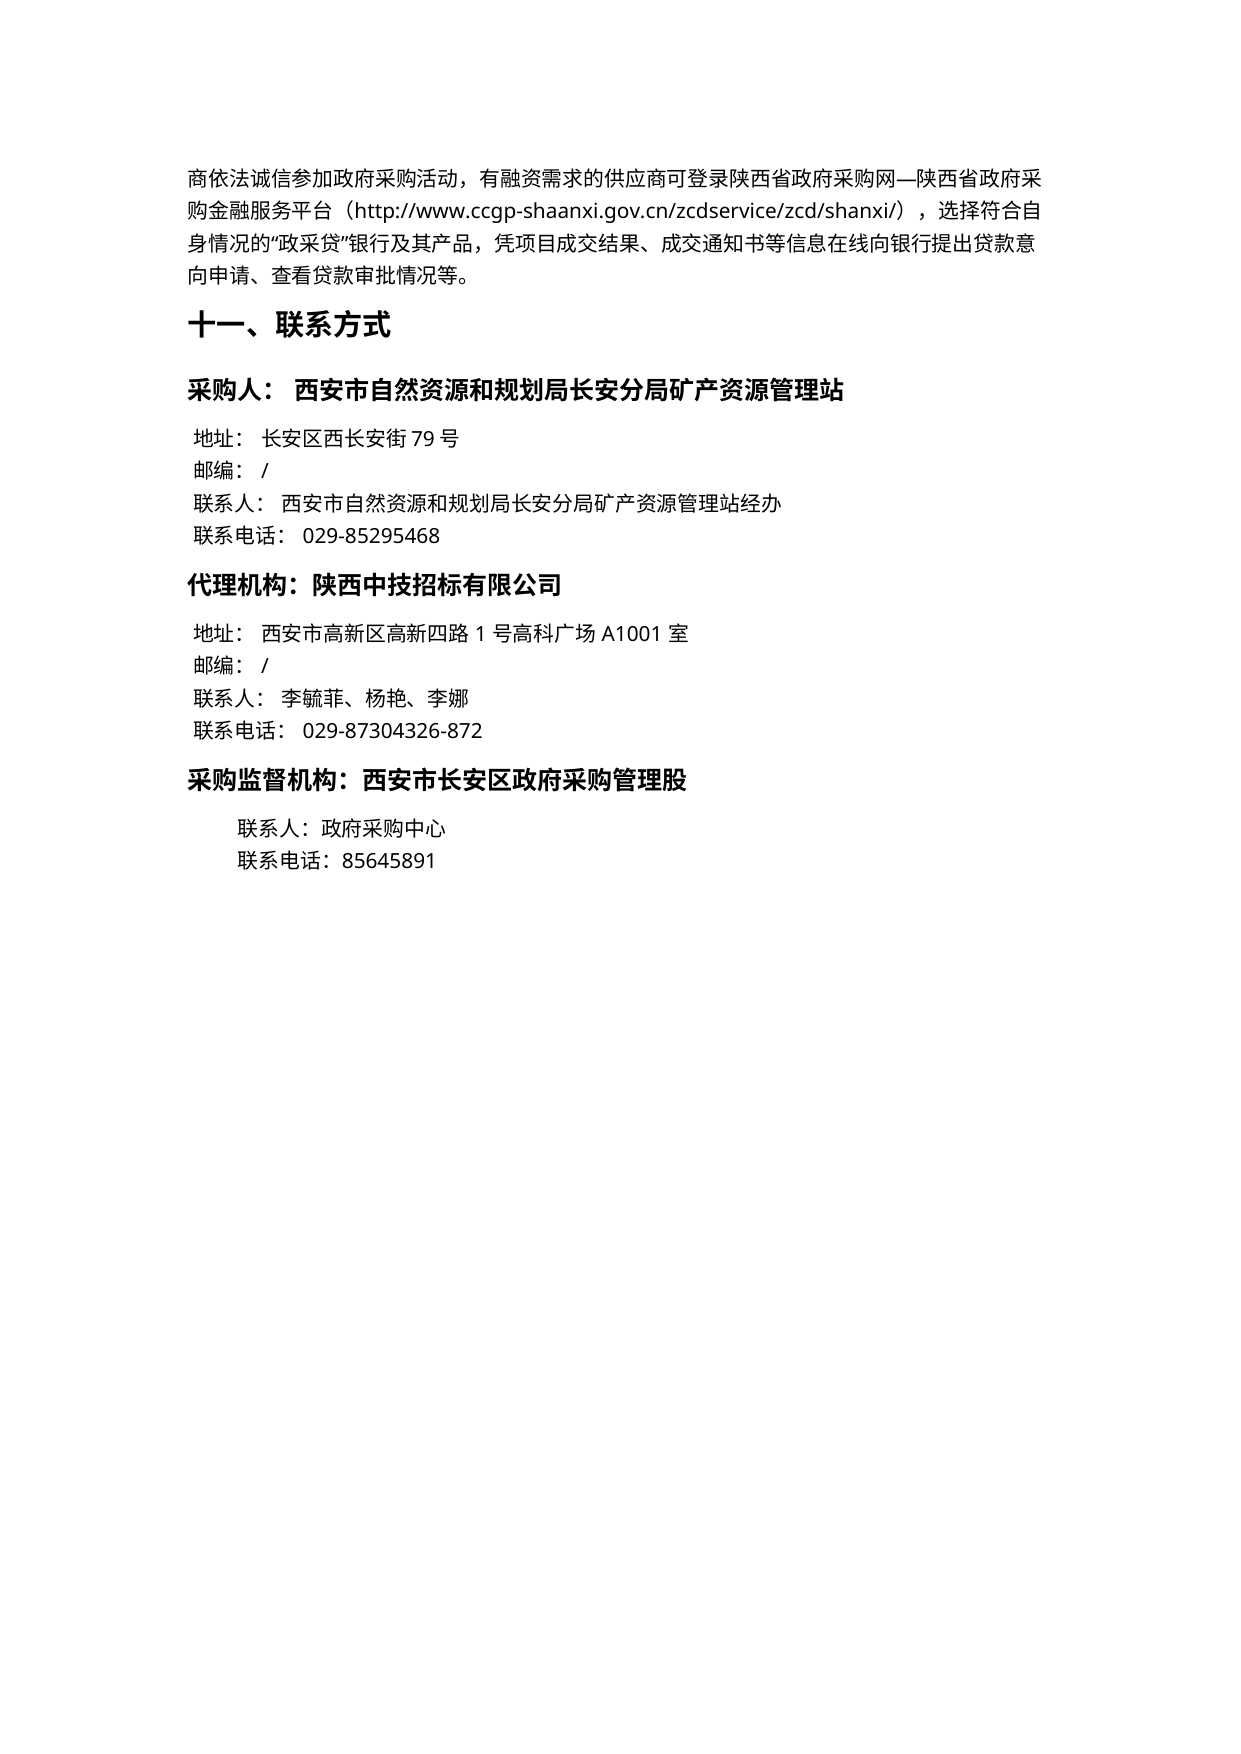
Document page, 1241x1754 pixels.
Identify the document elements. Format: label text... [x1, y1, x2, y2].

text 代理机构：陕西中技招标有限公司 [187, 552, 1053, 617]
text 邮编： / [187, 649, 1053, 682]
text 联系电话：85645891 [187, 844, 1053, 877]
text 地址： 西安市高新区高新四路 1 号高科广场 A1001 室 [187, 617, 1053, 649]
text 邮编： / [187, 454, 1053, 487]
text 采购人： 西安市自然资源和规划局长安分局矿产资源管理站 [187, 357, 1053, 422]
text 联系电话： 029-85295468 [187, 519, 1053, 552]
text 联系电话： 029-87304326-872 [187, 714, 1053, 747]
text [187, 162, 1053, 292]
text 联系人：政府采购中心 [187, 812, 1053, 844]
text 采购监督机构：西安市长安区政府采购管理股 [187, 747, 1053, 812]
text 联系人： 西安市自然资源和规划局长安分局矿产资源管理站经办 [187, 487, 1053, 519]
text 地址： 长安区西长安街79号 [187, 422, 1053, 454]
text 联系人： 李毓菲、杨艳、李娜 [187, 682, 1053, 714]
text 十一、联系方式 [187, 292, 1053, 357]
